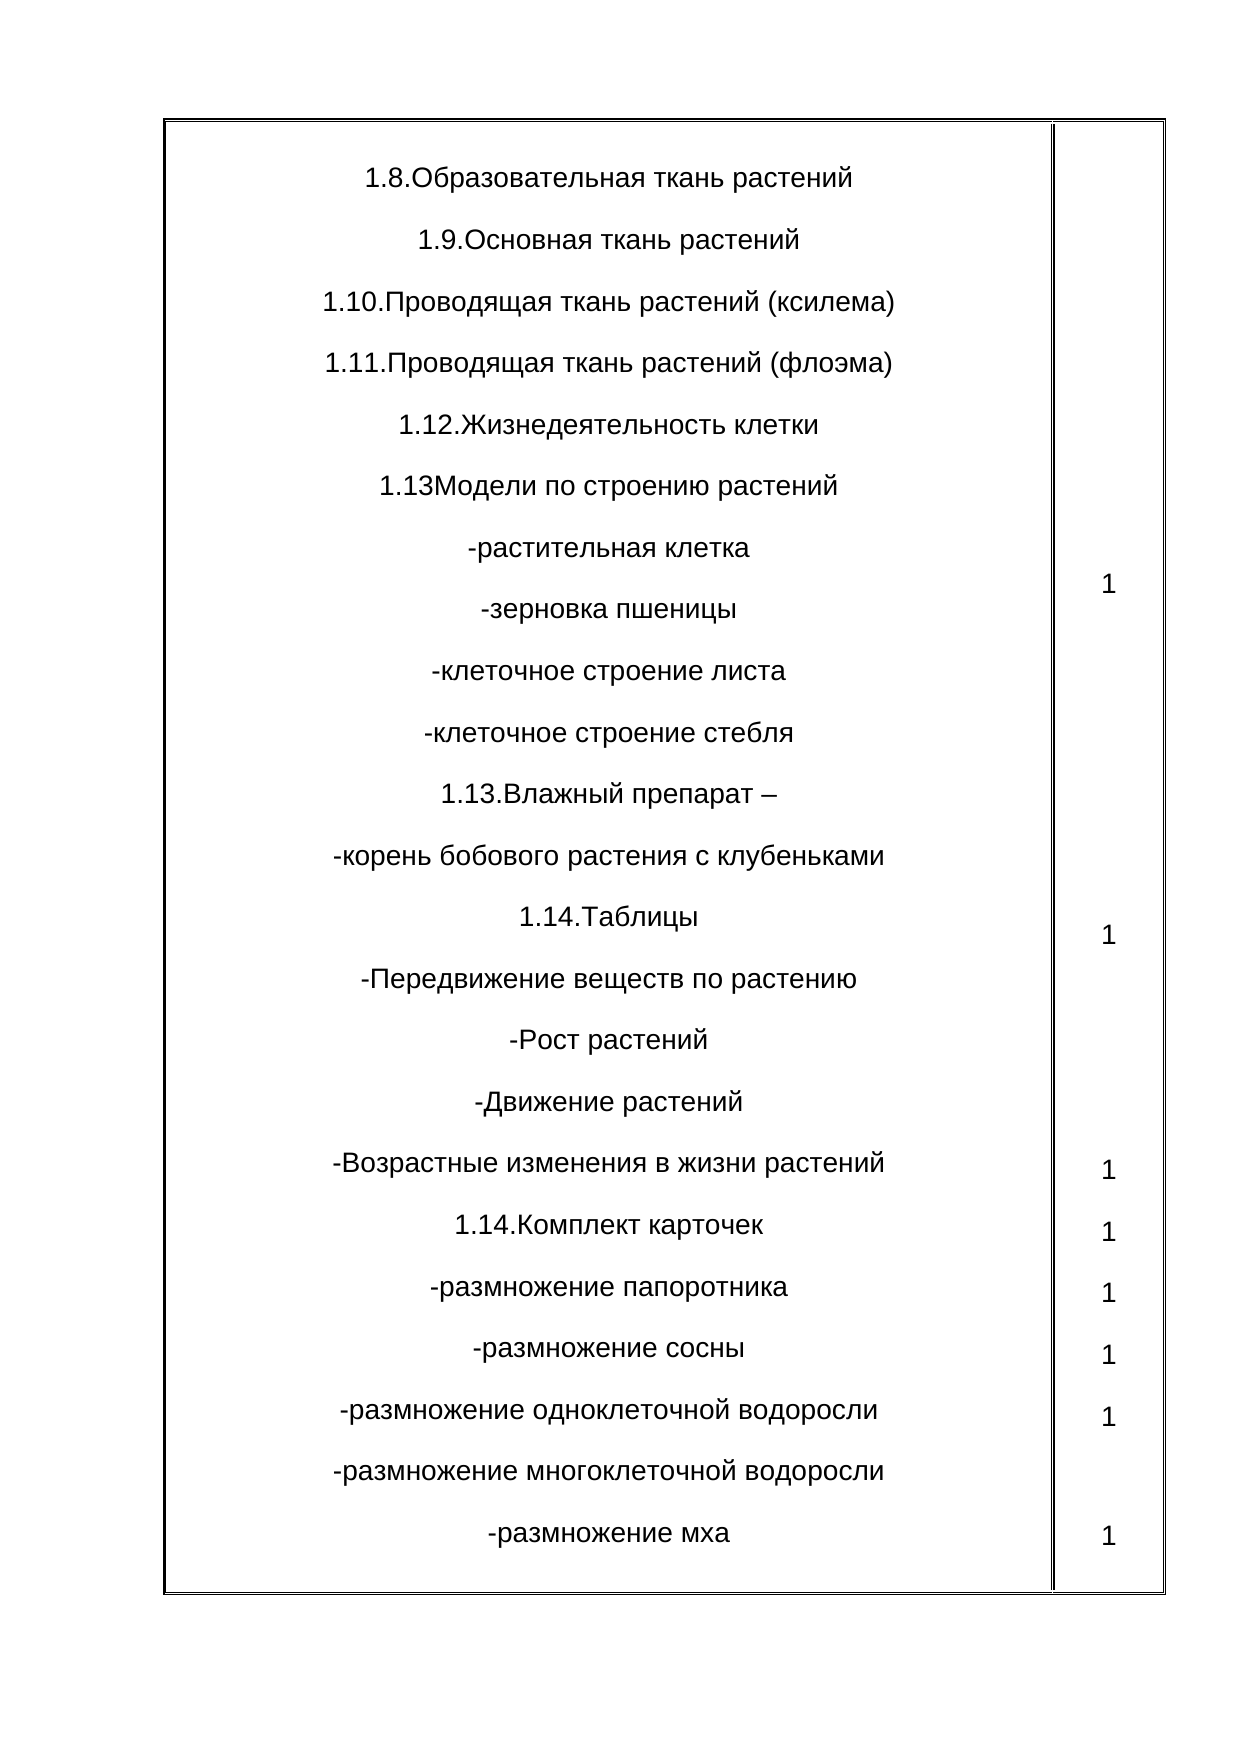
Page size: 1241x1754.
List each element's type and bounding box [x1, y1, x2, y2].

table_cell [1053, 122, 1163, 1592]
table_cell [166, 120, 1053, 1592]
